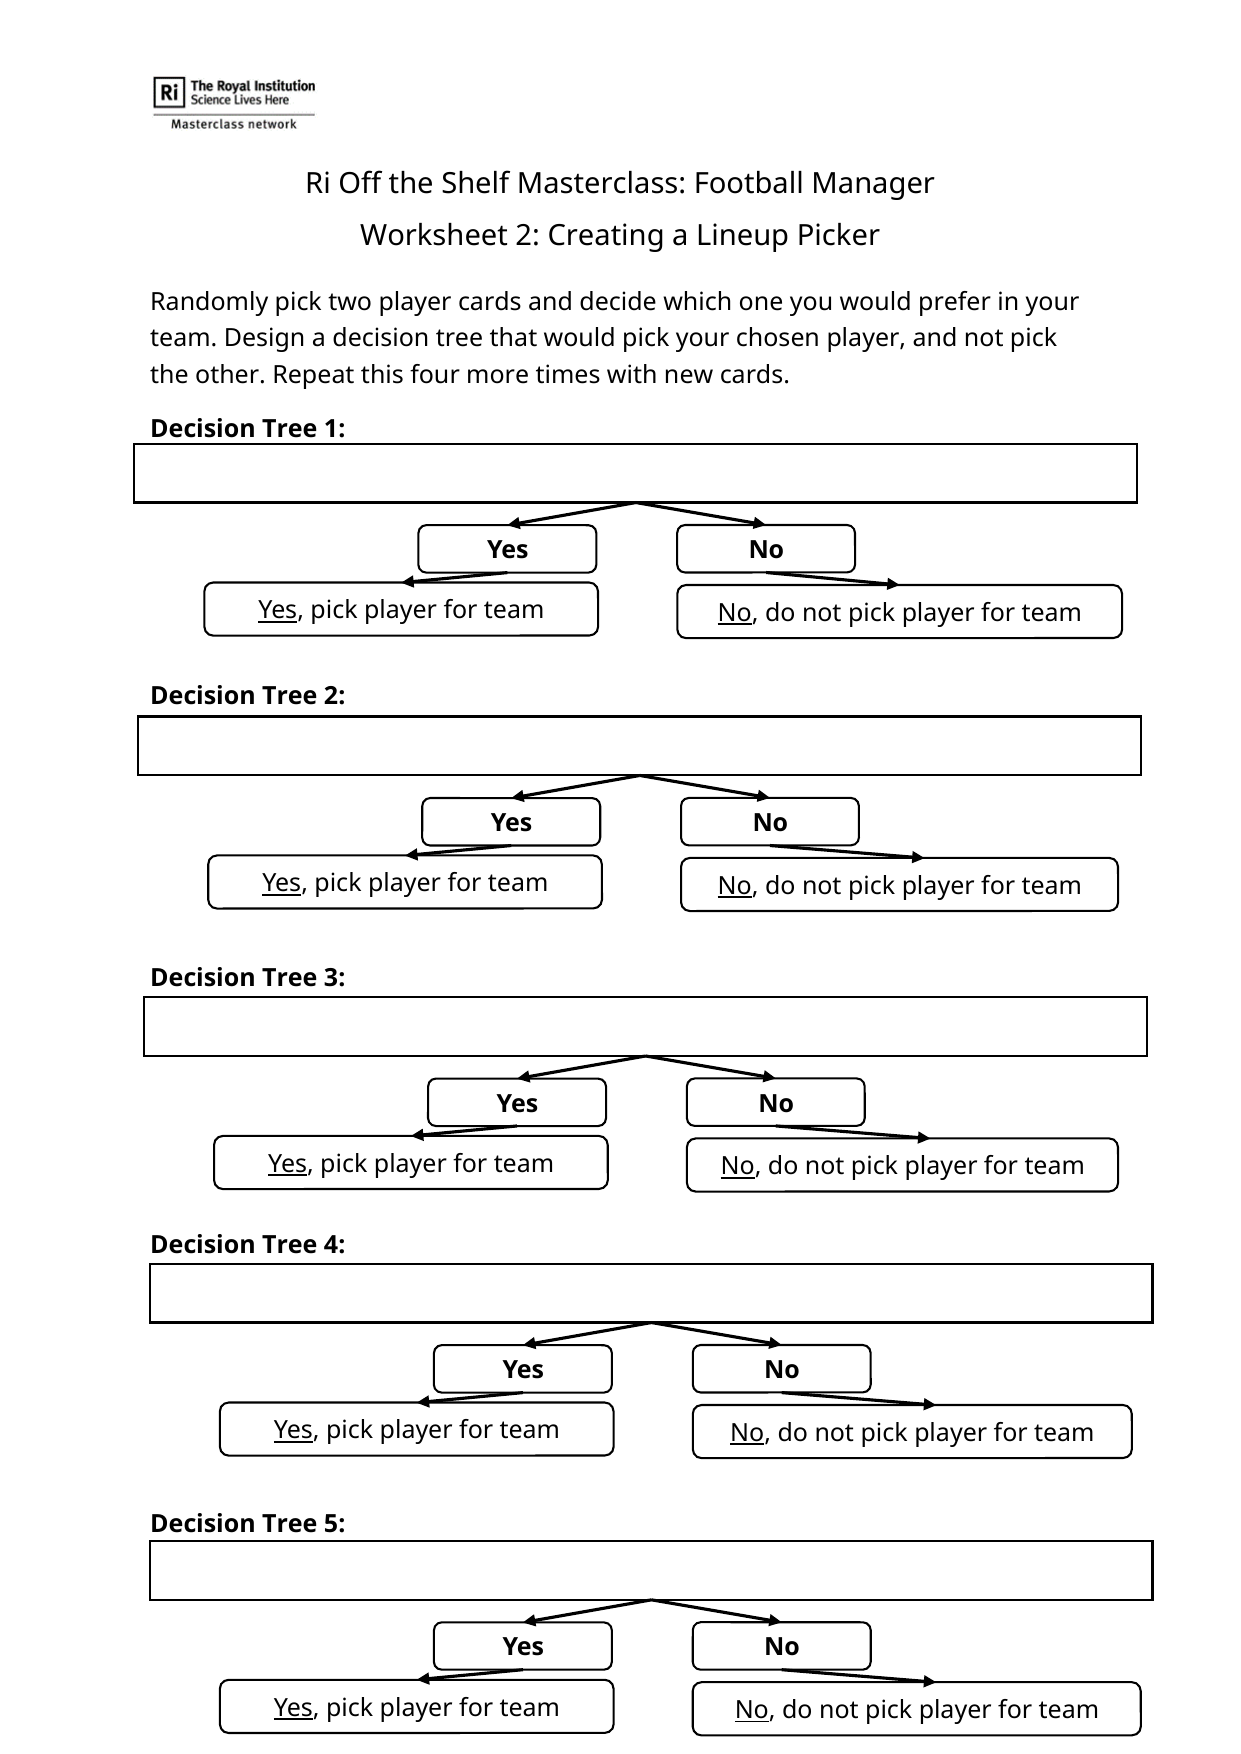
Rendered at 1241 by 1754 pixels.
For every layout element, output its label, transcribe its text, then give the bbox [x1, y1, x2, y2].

picture [150, 73, 319, 138]
text Ri Off the Shelf Masterclass: Football Manager [150, 162, 1090, 202]
text Worksheet 2: Creating a Lineup Picker [150, 215, 1090, 254]
text Decision Tree 1: [150, 410, 1090, 443]
text Decision Tree 4: [150, 1227, 1090, 1261]
text Decision Tree 2: [150, 677, 1090, 711]
text Decision Tree 5: [150, 1506, 1090, 1540]
text Randomly pick two player cards and decide which one you would prefer in your team. Design a decision tree that would pick your chosen player, and not pick the other. Repeat this four more times with new cards. [150, 283, 1090, 391]
text Decision Tree 3: [150, 959, 1090, 994]
